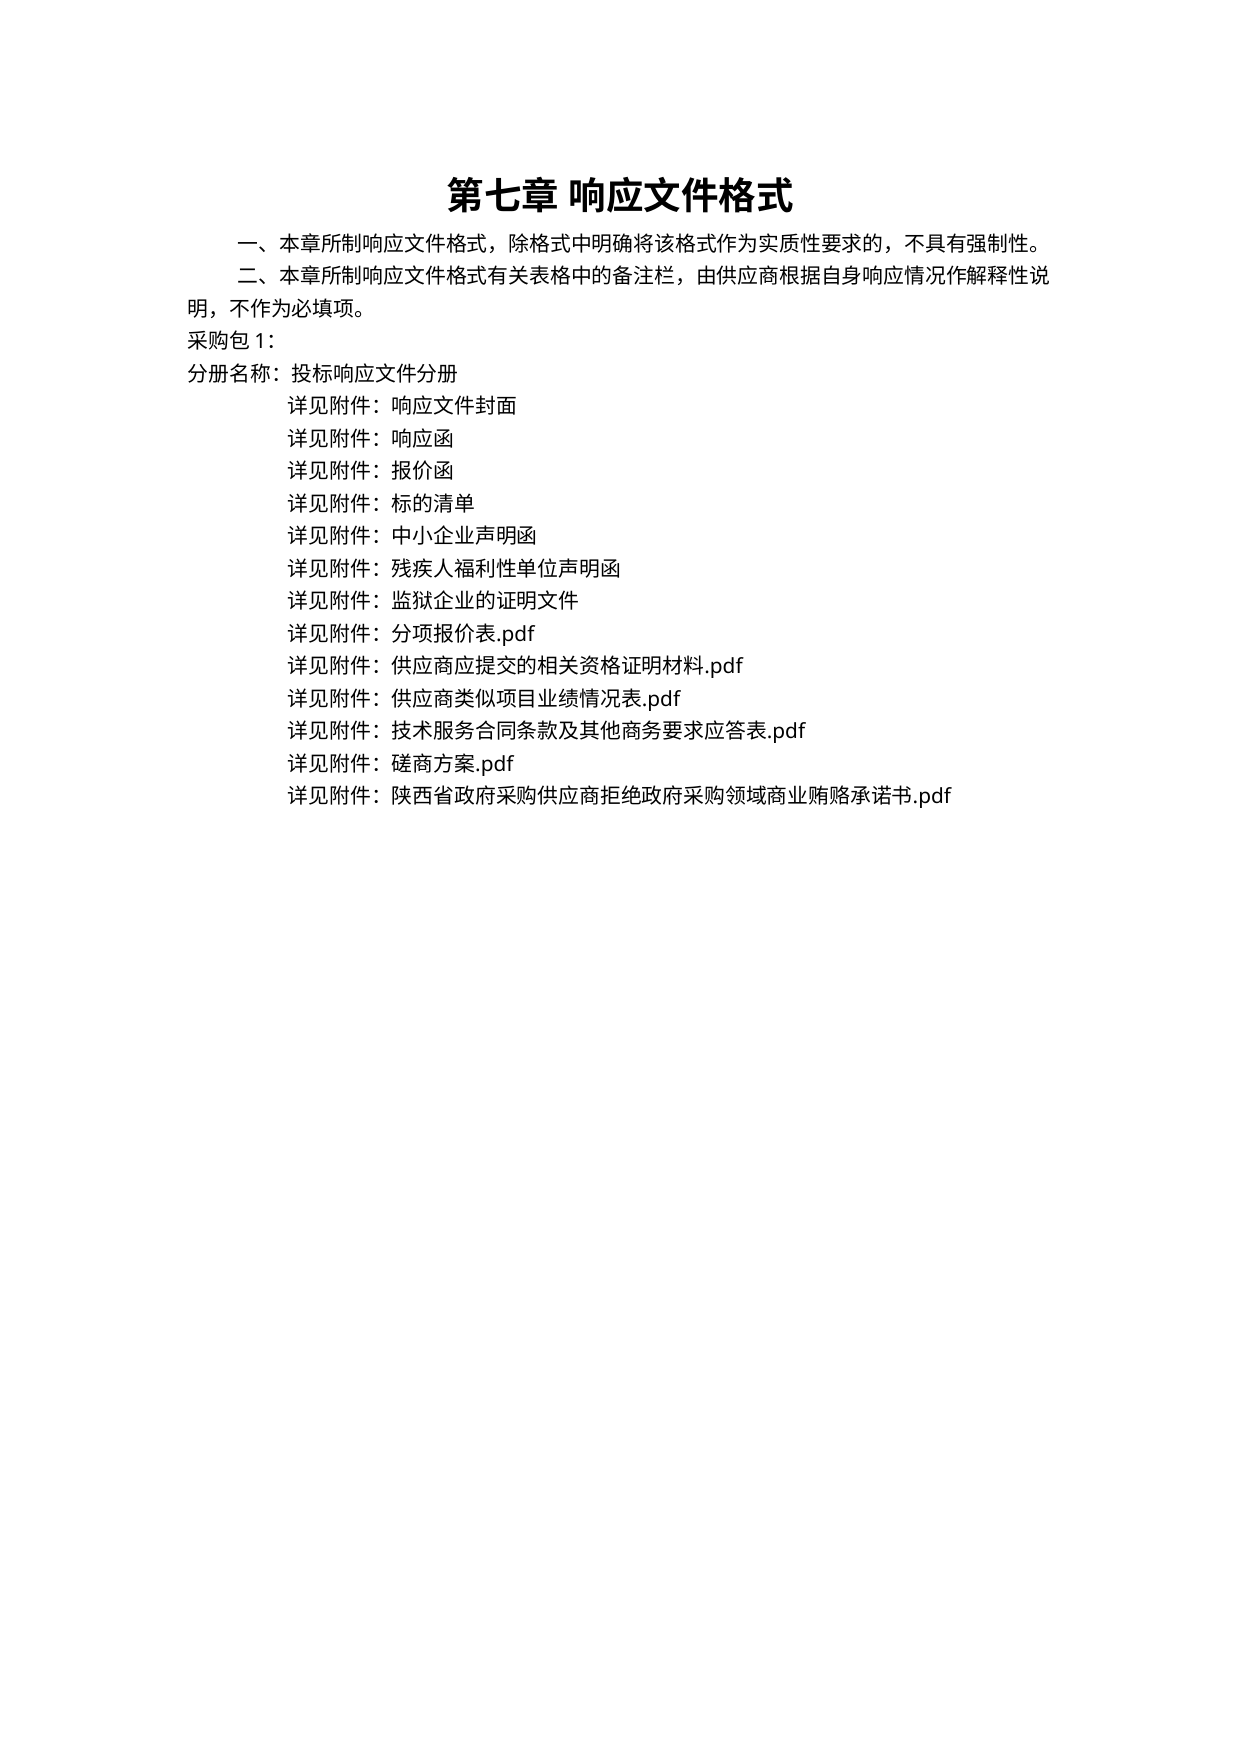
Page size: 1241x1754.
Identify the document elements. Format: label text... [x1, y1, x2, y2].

text 二、本章所制响应文件格式有关表格中的备注栏，由供应商根据自身响应情况作解释性说明，不作为必填项。 [187, 259, 1053, 324]
text 详见附件：分项报价表.pdf [187, 617, 1053, 649]
text 详见附件：磋商方案.pdf [187, 747, 1053, 779]
text 详见附件：供应商类似项目业绩情况表.pdf [187, 682, 1053, 714]
text 详见附件：监狱企业的证明文件 [187, 584, 1053, 617]
text 详见附件：技术服务合同条款及其他商务要求应答表.pdf [187, 714, 1053, 747]
text 分册名称：投标响应文件分册 [187, 357, 1053, 389]
text 详见附件：供应商应提交的相关资格证明材料.pdf [187, 649, 1053, 682]
text 详见附件：响应函 [187, 422, 1053, 454]
text 详见附件：响应文件封面 [187, 389, 1053, 422]
text 详见附件：中小企业声明函 [187, 519, 1053, 552]
text 详见附件：标的清单 [187, 487, 1053, 519]
text 详见附件：陕西省政府采购供应商拒绝政府采购领域商业贿赂承诺书.pdf [187, 779, 1053, 812]
text 详见附件：报价函 [187, 454, 1053, 487]
text 第七章 响应文件格式 [187, 162, 1053, 227]
text 详见附件：残疾人福利性单位声明函 [187, 552, 1053, 584]
text 一、本章所制响应文件格式，除格式中明确将该格式作为实质性要求的，不具有强制性。 [187, 227, 1053, 259]
text 采购包1： [187, 324, 1053, 357]
